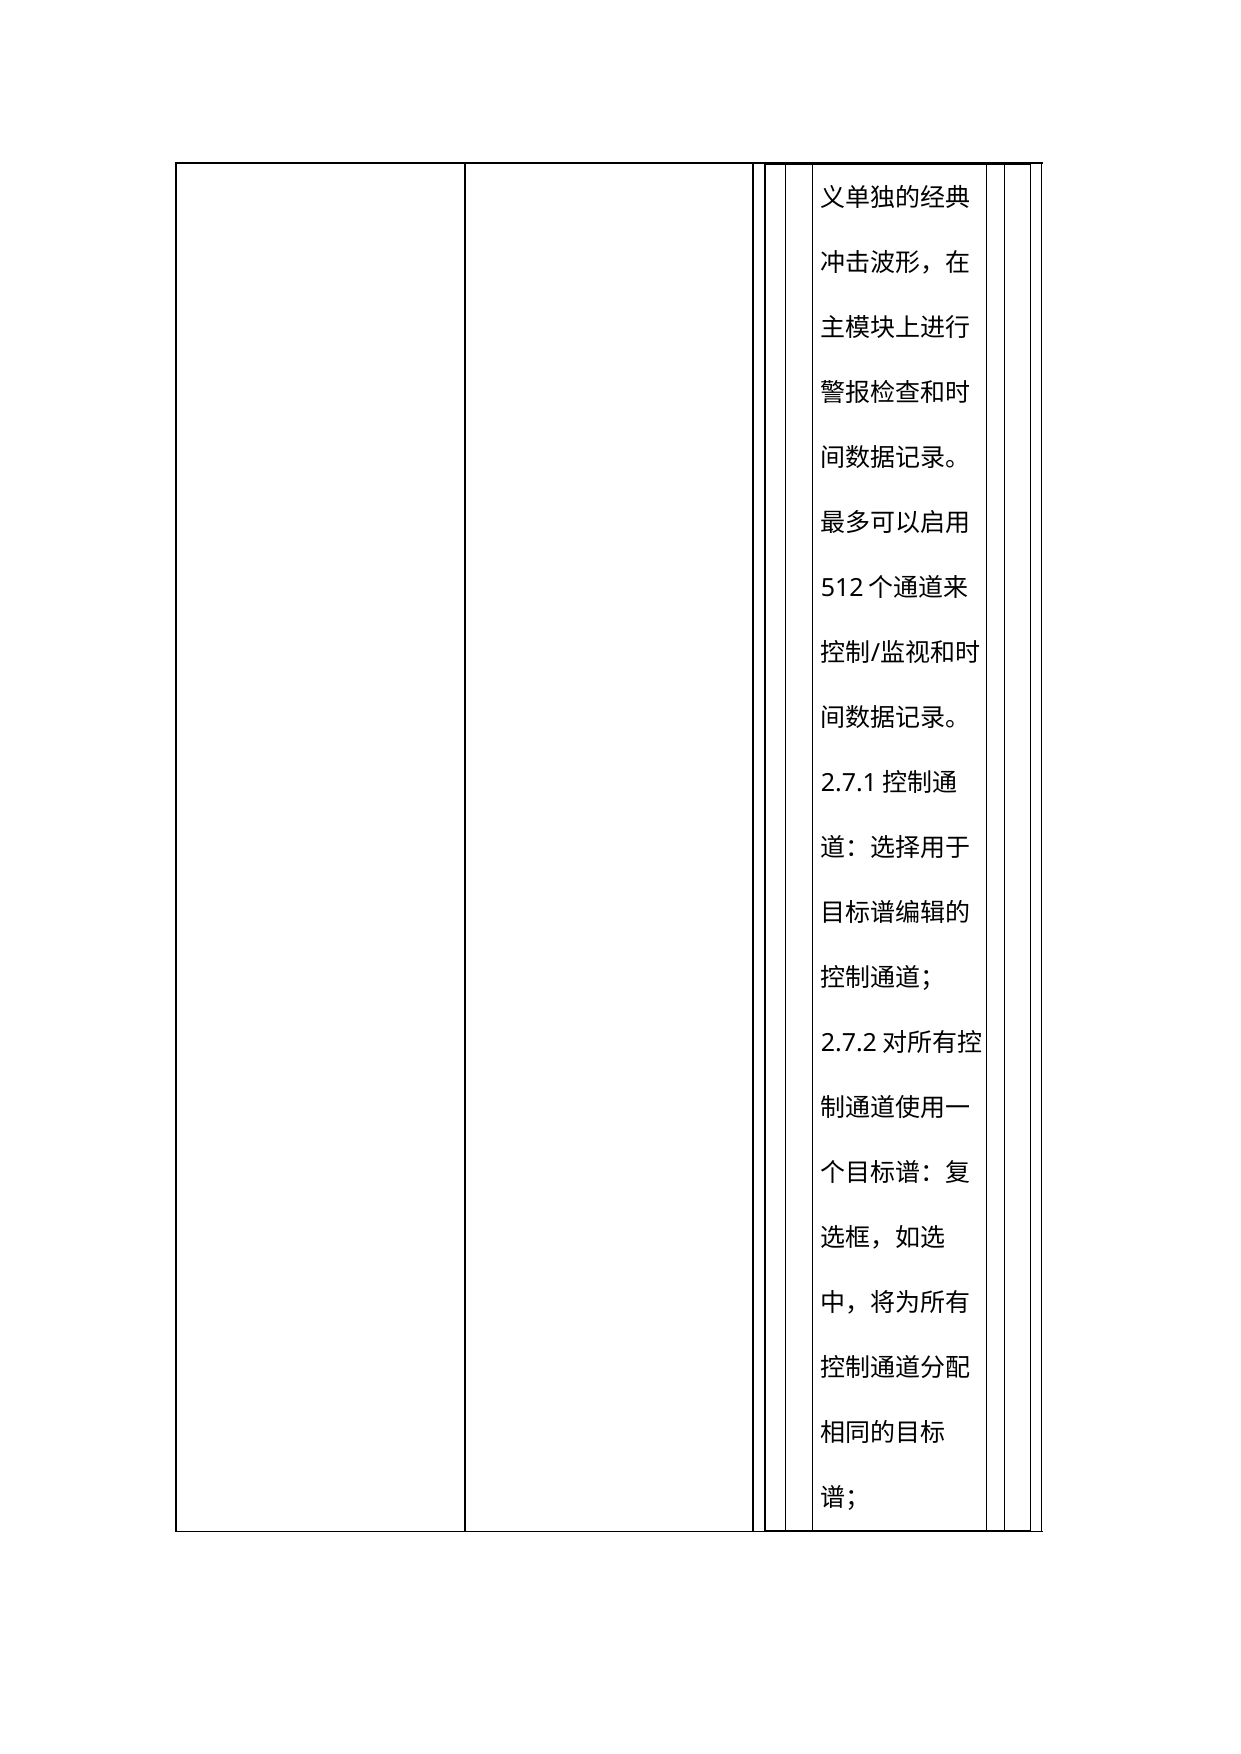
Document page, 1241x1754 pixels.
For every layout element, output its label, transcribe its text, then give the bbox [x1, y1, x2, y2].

table_cell [754, 164, 764, 1531]
table_cell [466, 164, 752, 1531]
table_cell [1031, 164, 1041, 1531]
table_cell 1 [177, 164, 464, 1531]
